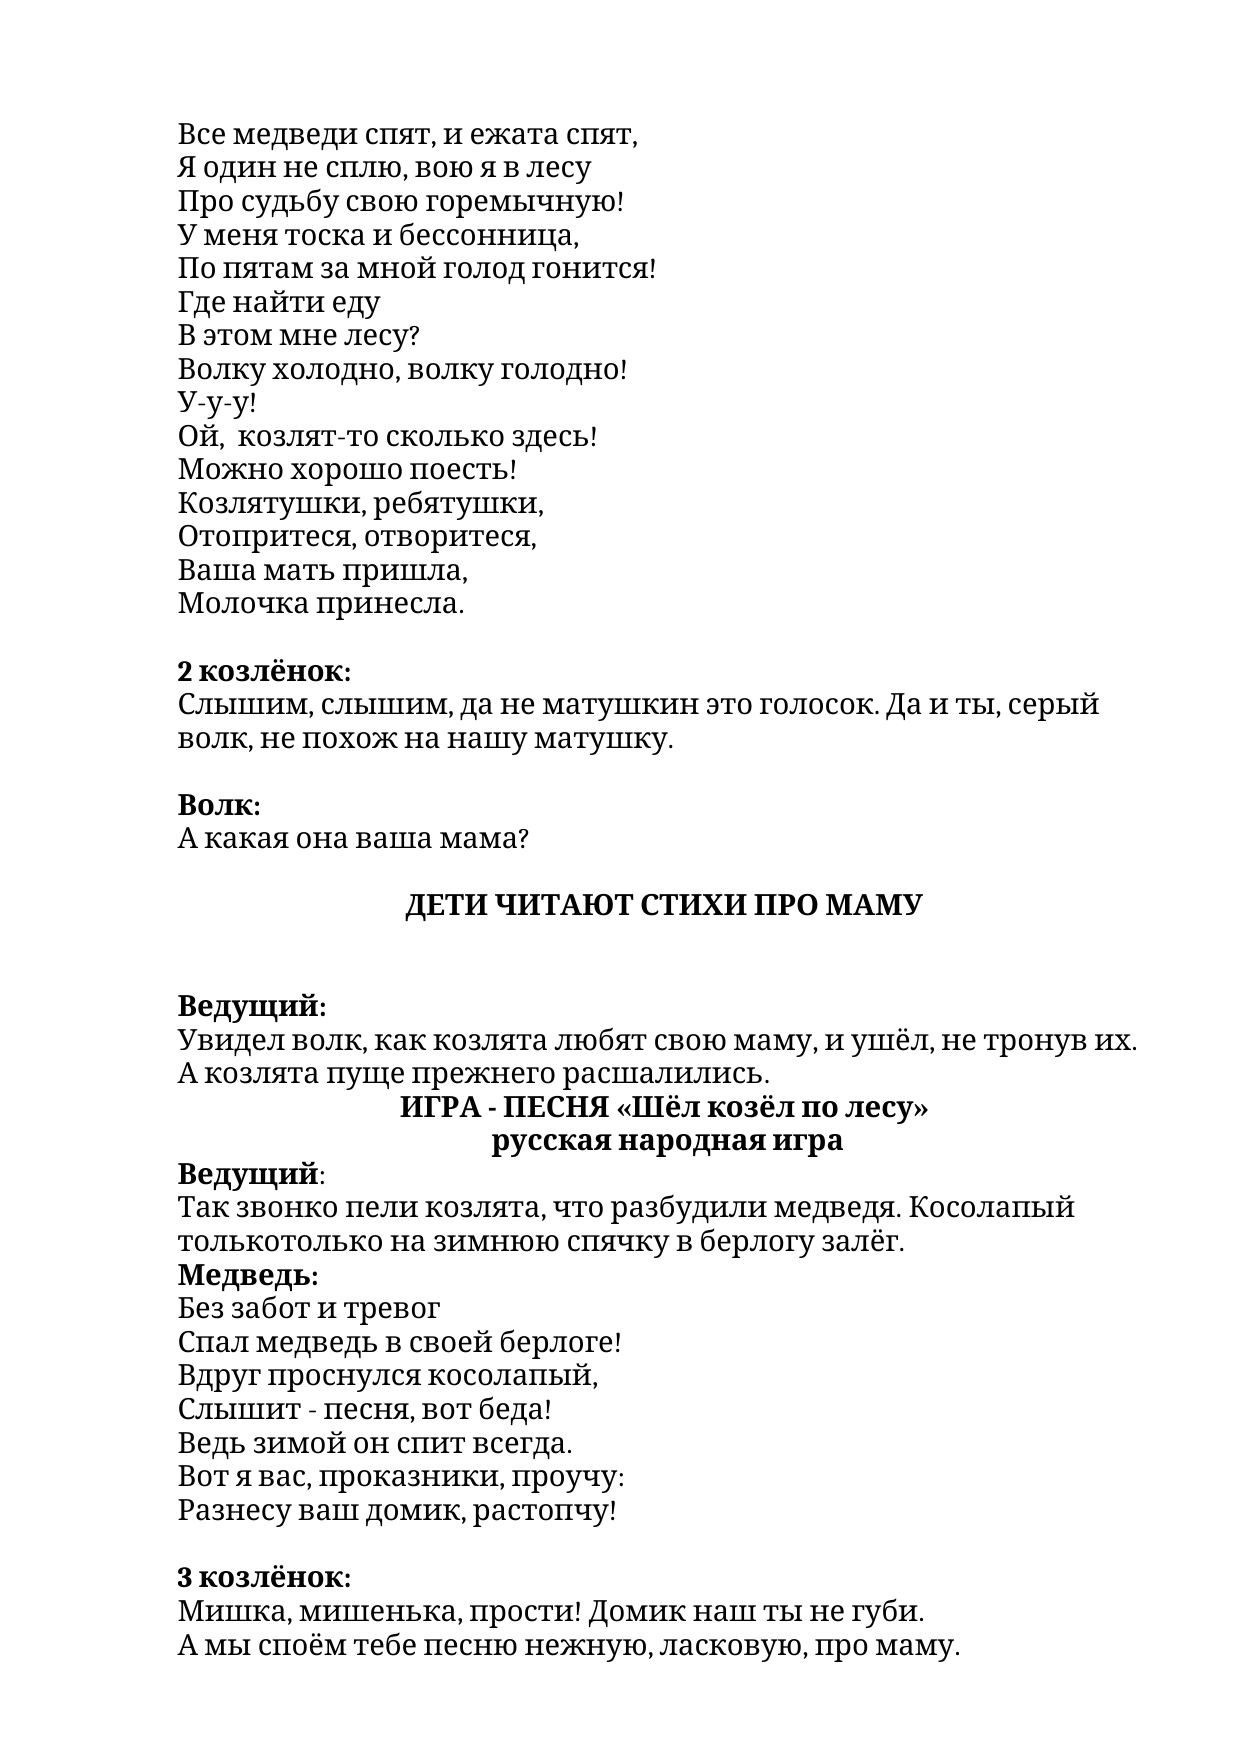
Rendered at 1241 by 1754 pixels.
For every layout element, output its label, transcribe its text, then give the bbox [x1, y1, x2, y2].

text Я один не сплю, вою я в лесу [177, 152, 1152, 185]
text Ваша мать пришла, [177, 554, 1152, 588]
text Слышим, слышим, да не матушкин это голосок. Да и ты, серый волк, не похож на нашу матушку. [177, 688, 1152, 755]
text В этом мне лесу? [177, 319, 1152, 353]
text Медведь: [177, 1259, 1152, 1292]
text По пятам за мной голод гонится! [177, 252, 1152, 286]
text Можно хорошо поесть! [177, 453, 1152, 487]
text Волку холодно, волку голодно! [177, 353, 1152, 386]
text ИГРА - ПЕСНЯ «Шёл козёл по лесу» [177, 1091, 1152, 1124]
text Молочка принесла. [177, 588, 1152, 621]
text Вот я вас, проказники, проучу: [177, 1461, 1152, 1494]
text Про судьбу свою горемычную! [177, 185, 1152, 219]
text Ведущий: [177, 990, 1152, 1024]
text Ой, козлят-то сколько здесь! [177, 420, 1152, 453]
text Ведущий: [177, 1158, 1152, 1191]
text Без забот и тревог [177, 1292, 1152, 1326]
text Козлятушки, ребятушки, [177, 487, 1152, 521]
text Мишка, мишенька, прости! Домик наш ты не губи. [177, 1595, 1152, 1629]
text Увидел волк, как козлята любят свою маму, и ушёл, не тронув их. А козлята пуще прежнего расшалились. [177, 1024, 1152, 1091]
text 2 козлёнок: [177, 655, 1152, 688]
text Отопритеся, отворитеся, [177, 521, 1152, 554]
text Все медведи спят, и ежата спят, [177, 118, 1152, 152]
text А мы споём тебе песню нежную, ласковую, про маму. [177, 1629, 1152, 1662]
text русская народная игра [177, 1124, 1152, 1158]
text У-у-у! [177, 386, 1152, 420]
text Ведь зимой он спит всегда. [177, 1427, 1152, 1460]
text ДЕТИ ЧИТАЮТ СТИХИ ПРО МАМУ [177, 889, 1152, 923]
text Спал медведь в своей берлоге! [177, 1326, 1152, 1359]
text Где найти еду [177, 286, 1152, 319]
text Разнесу ваш домик, растопчу! [177, 1494, 1152, 1528]
text Вдруг проснулся косолапый, [177, 1359, 1152, 1393]
text 3 козлёнок: [177, 1561, 1152, 1595]
text Так звонко пели козлята, что разбудили медведя. Косолапый только­только на зимнюю спячку в берлогу залёг. [177, 1191, 1152, 1258]
text Слышит - песня, вот беда! [177, 1393, 1152, 1427]
text У меня тоска и бессонница, [177, 219, 1152, 252]
text А какая она ваша мама? [177, 822, 1152, 856]
text Волк: [177, 789, 1152, 822]
